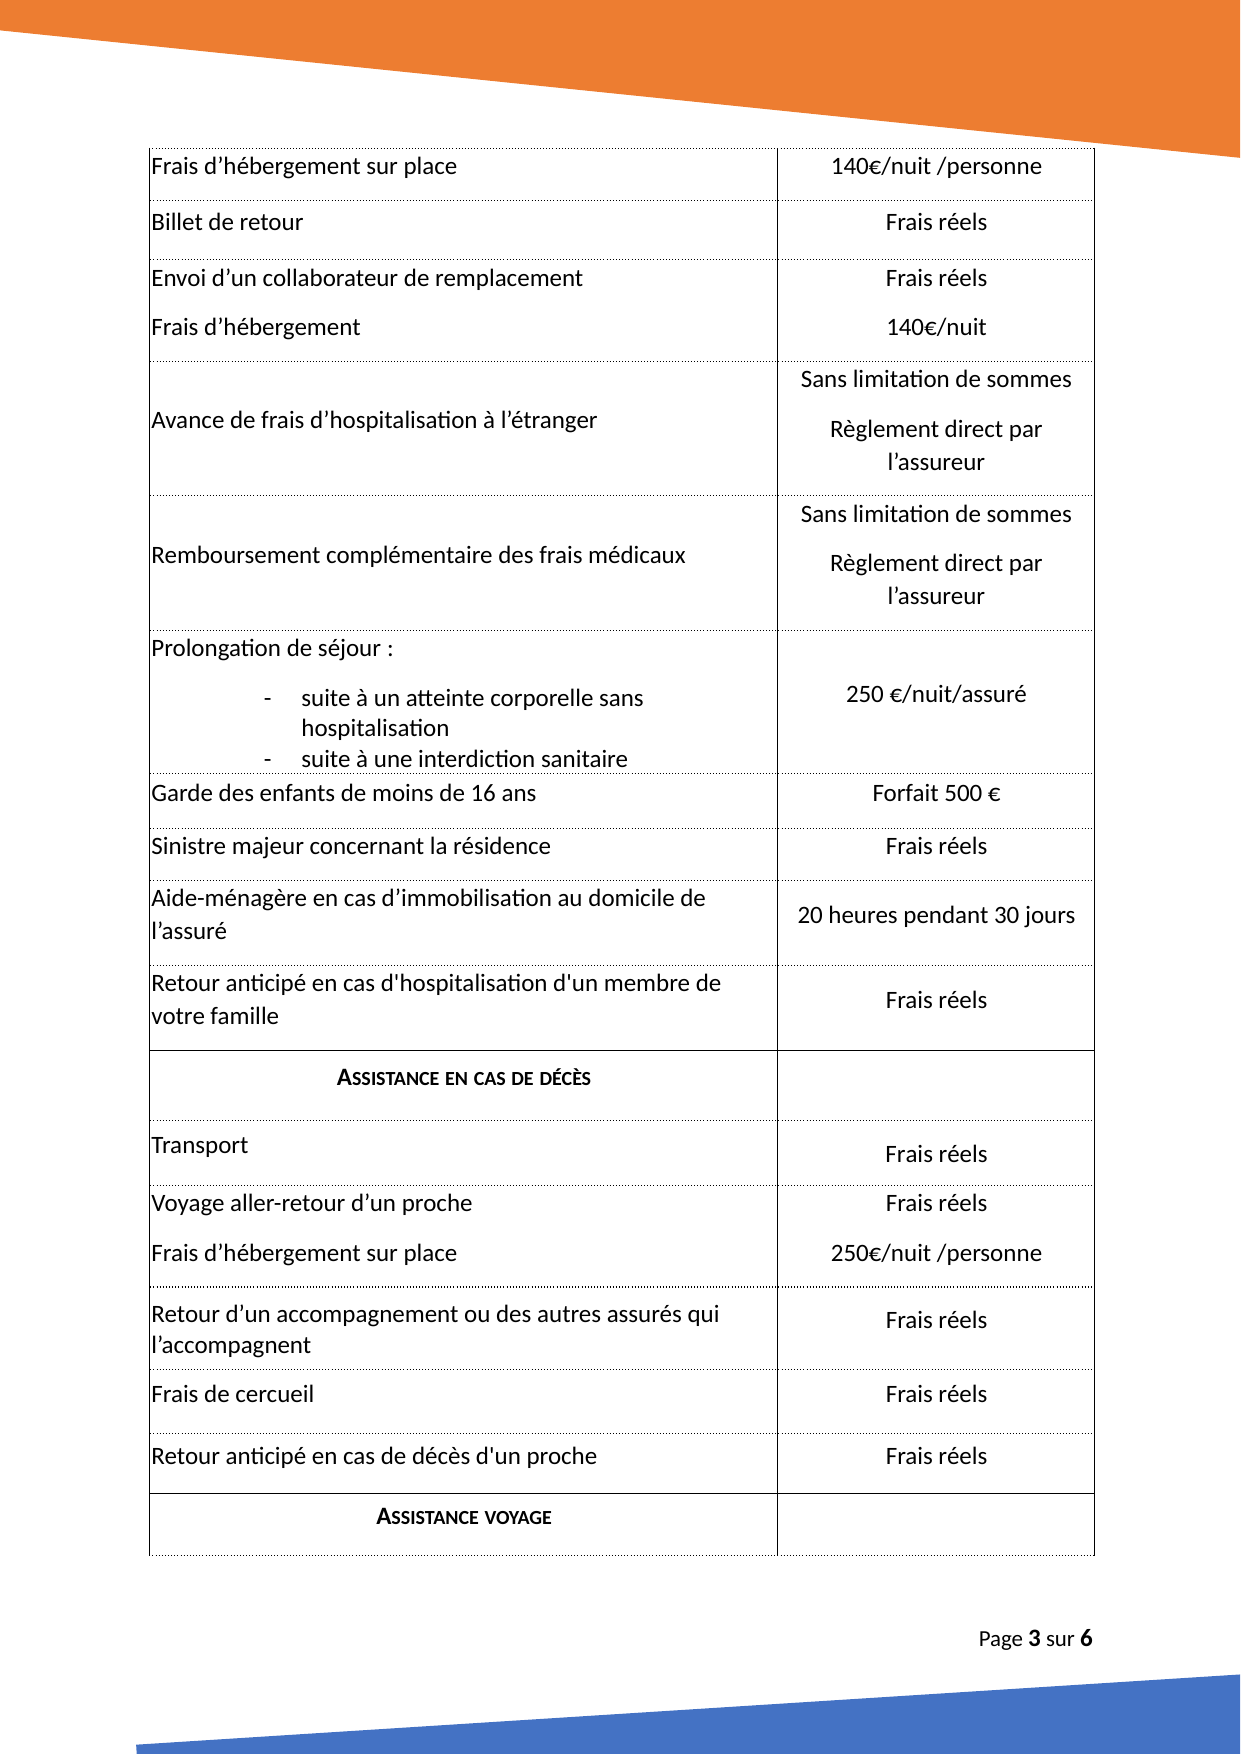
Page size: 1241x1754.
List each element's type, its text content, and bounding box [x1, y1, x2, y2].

table_cell Frais de cercueil [150, 1369, 777, 1433]
table_cell Remboursement complémentaire des frais médicaux [150, 495, 777, 629]
table_cell Aide-ménagère en cas d’immobilisation au domicile de l’assuré [150, 880, 777, 965]
table_cell Assistance voyage [150, 1494, 777, 1554]
table_cell Frais réels [778, 1120, 1094, 1185]
table_cell Voyage aller-retour d’un proche Frais d’hébergement sur place [150, 1185, 777, 1286]
table_cell Sans limitation de sommes Règlement direct par l’assureur [778, 361, 1094, 495]
table_cell Sans limitation de sommes Règlement direct par l’assureur [778, 495, 1094, 629]
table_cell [150, 148, 777, 199]
table_cell Prolongation de séjour : suite à un atteinte corporelle sans hospitalisation suite à une interdiction sanitaire [150, 630, 777, 773]
table_cell Avance de frais d’hospitalisation à l’étranger [150, 361, 777, 495]
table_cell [778, 148, 1094, 199]
table_cell Sinistre majeur concernant la résidence [150, 828, 777, 880]
table_cell Frais réels [778, 828, 1094, 880]
table_cell Frais réels 140€/nuit [778, 259, 1094, 361]
table_cell Frais réels [778, 200, 1094, 259]
table_cell Garde des enfants de moins de 16 ans [150, 773, 777, 827]
table_cell Frais réels [778, 1286, 1094, 1369]
table_cell Billet de retour [150, 200, 777, 259]
table_cell 20 heures pendant 30 jours [778, 880, 1094, 965]
table_cell Transport [150, 1120, 777, 1185]
table_cell Retour anticipé en cas d'hospitalisation d'un membre de votre famille [150, 965, 777, 1049]
table_cell Frais réels [778, 1433, 1094, 1493]
table_cell Forfait 500 € [778, 773, 1094, 827]
table_cell [778, 1051, 1094, 1120]
table_cell Assistance en cas de décès [150, 1051, 777, 1120]
table_cell Retour anticipé en cas de décès d'un proche [150, 1433, 777, 1493]
table_cell Frais réels [778, 965, 1094, 1049]
table_cell Frais réels 250€/nuit /personne [778, 1185, 1094, 1286]
table_cell [778, 1494, 1094, 1554]
table_cell 250 €/nuit/assuré [778, 630, 1094, 773]
table_cell Frais réels [778, 1369, 1094, 1433]
table_cell Envoi d’un collaborateur de remplacement Frais d’hébergement [150, 259, 777, 361]
table_cell Retour d’un accompagnement ou des autres assurés qui l’accompagnent [150, 1286, 777, 1369]
